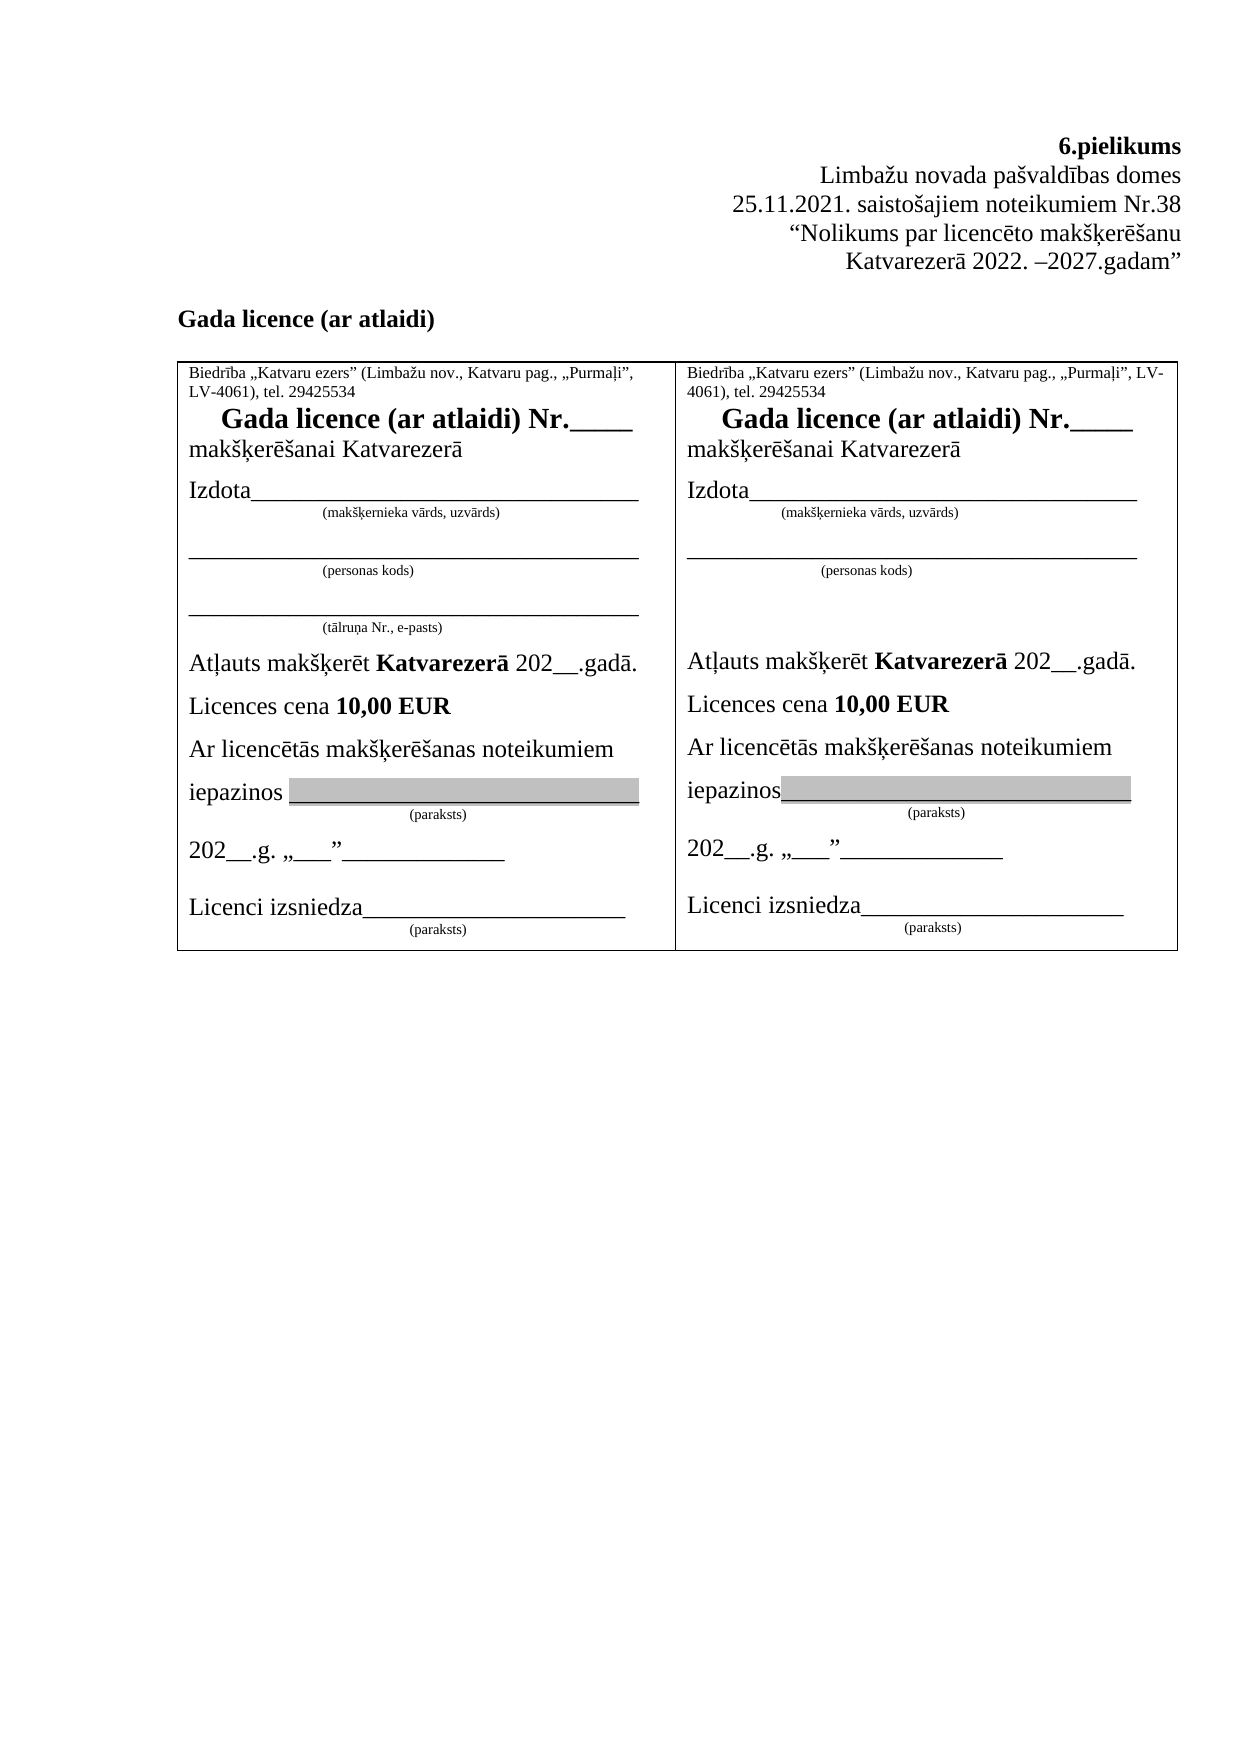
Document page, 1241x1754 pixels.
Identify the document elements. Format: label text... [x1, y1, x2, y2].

text 6.pielikums [177, 131, 1181, 160]
text “Nolikums par licencēto makšķerēšanu [177, 218, 1181, 246]
table_header Biedrība „Katvaru ezers” (Limbažu nov., Katvaru pag., „Purmaļi”, LV-4061), tel. 29425534 Gada licence (ar atlaidi) Nr._____ makšķerēšanai Katvarezerā Izdota_______________________________ (makšķernieka vārds, uzvārds) ____________________________________ (personas kods) Atļauts makšķerēt Katvarezerā 202__.gadā. Licences cena 10,00 EUR Ar licencētās makšķerēšanas noteikumiem iepazinos____________________________ (paraksts) 202__.g. „___”_____________ Licenci izsniedza_____________________ (paraksts) [676, 363, 1177, 950]
table_header Biedrība „Katvaru ezers” (Limbažu nov., Katvaru pag., „Purmaļi”, LV-4061), tel. 29425534 Gada licence (ar atlaidi) Nr._____ makšķerēšanai Katvarezerā Izdota_______________________________ (makšķernieka vārds, uzvārds) ____________________________________ (personas kods) ____________________________________ (tālruņa Nr., e-pasts) Atļauts makšķerēt Katvarezerā 202__.gadā. Licences cena 10,00 EUR Ar licencētās makšķerēšanas noteikumiem iepazinos ____________________________ (paraksts) 202__.g. „___”_____________ Licenci izsniedza_____________________ (paraksts) [178, 363, 675, 950]
text Katvarezerā 2022. –2027.gadam” [177, 246, 1181, 275]
text Gada licence (ar atlaidi) [177, 304, 1181, 333]
text Limbažu novada pašvaldības domes [177, 160, 1181, 189]
text 25.11.2021. saistošajiem noteikumiem Nr.38 [177, 189, 1181, 218]
